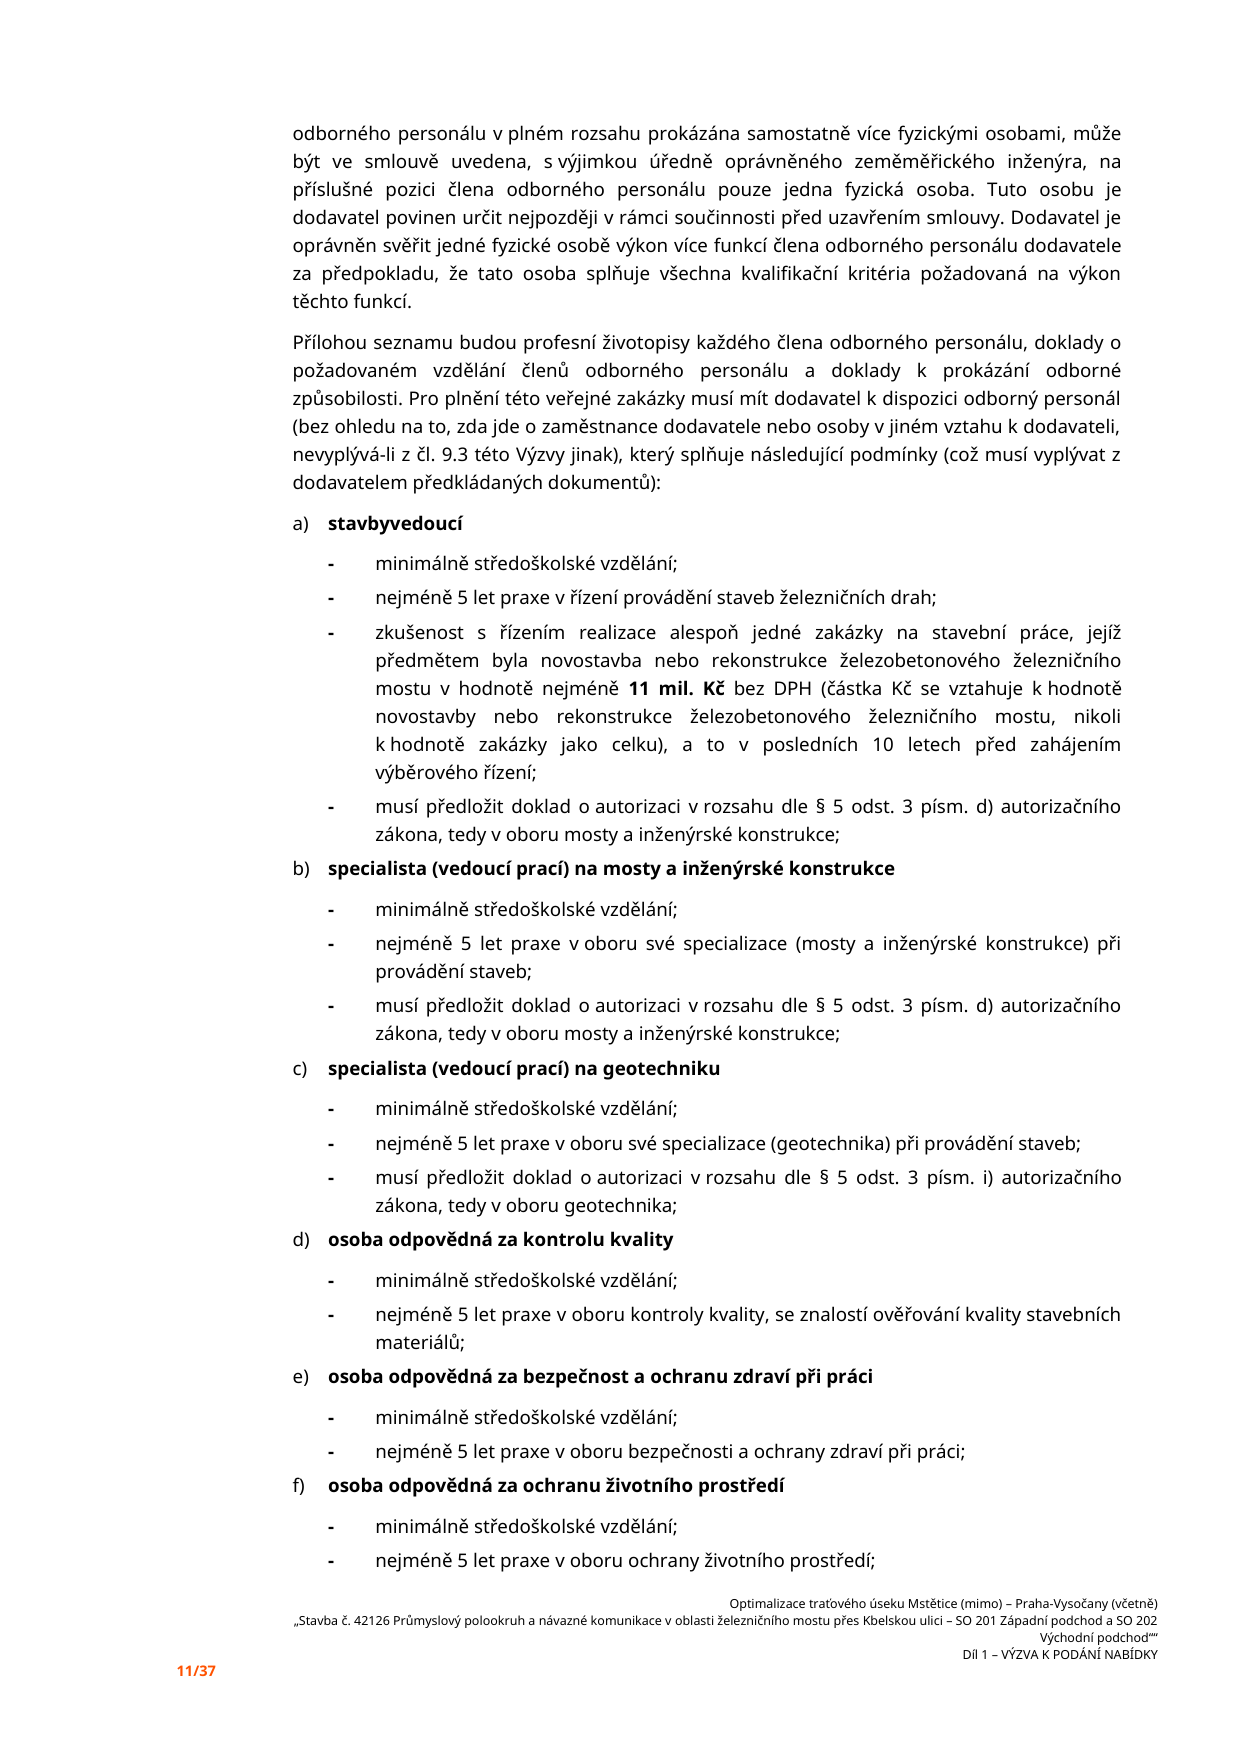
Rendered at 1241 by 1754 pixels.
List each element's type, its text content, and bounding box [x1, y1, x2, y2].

text minimálně středoškolské vzdělání; [328, 896, 1122, 922]
text nejméně 5 let praxe v oboru bezpečnosti a ochrany zdraví při práci; [328, 1438, 1122, 1464]
text nejméně 5 let praxe v řízení provádění staveb železničních drah; [328, 585, 1122, 610]
text musí předložit doklad o autorizaci v rozsahu dle § 5 odst. 3 písm. d) autorizačního zákona, tedy v oboru mosty a inženýrské konstrukce; [328, 793, 1122, 847]
text minimálně středoškolské vzdělání; [328, 1096, 1122, 1121]
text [292, 121, 1122, 314]
text zkušenost s řízením realizace alespoň jedné zakázky na stavební práce, jejíž předmětem byla novostavba nebo rekonstrukce železobetonového železničního mostu v hodnotě nejméně 11 mil. Kč bez DPH (částka Kč se vztahuje k hodnotě novostavby nebo rekonstrukce železobetonového železničního mostu, nikoli k hodnotě zakázky jako celku), a to v posledních 10 letech před zahájením výběrového řízení; [328, 619, 1122, 784]
text osoba odpovědná za kontrolu kvality [292, 1226, 1122, 1252]
text nejméně 5 let praxe v oboru ochrany životního prostředí; [328, 1547, 1122, 1573]
text minimálně středoškolské vzdělání; [328, 1267, 1122, 1292]
text minimálně středoškolské vzdělání; [328, 1404, 1122, 1429]
list stavbyvedoucí [292, 510, 1122, 535]
text nejméně 5 let praxe v oboru své specializace (mosty a inženýrské konstrukce) při provádění staveb; [328, 930, 1122, 984]
text nejméně 5 let praxe v oboru své specializace (geotechnika) při provádění staveb; [328, 1130, 1122, 1155]
text specialista (vedoucí prací) na mosty a inženýrské konstrukce [292, 856, 1122, 881]
text nejméně 5 let praxe v oboru kontroly kvality, se znalostí ověřování kvality stavebních materiálů; [328, 1301, 1122, 1355]
text minimálně středoškolské vzdělání; [328, 550, 1122, 576]
text minimálně středoškolské vzdělání; [328, 1513, 1122, 1538]
text musí předložit doklad o autorizaci v rozsahu dle § 5 odst. 3 písm. d) autorizačního zákona, tedy v oboru mosty a inženýrské konstrukce; [328, 993, 1122, 1046]
text osoba odpovědná za ochranu životního prostředí [292, 1472, 1122, 1498]
text specialista (vedoucí prací) na geotechniku [292, 1055, 1122, 1081]
text osoba odpovědná za bezpečnost a ochranu zdraví při práci [292, 1363, 1122, 1389]
text Přílohou seznamu budou profesní životopisy každého člena odborného personálu, doklady o požadovaném vzdělání členů odborného personálu a doklady k prokázání odborné způsobilosti. Pro plnění této veřejné zakázky musí mít dodavatel k dispozici odborný personál (bez ohledu na to, zda jde o zaměstnance dodavatele nebo osoby v jiném vztahu k dodavateli, nevyplývá-li z čl. 9.3 této Výzvy jinak), který splňuje následující podmínky (což musí vyplývat z dodavatelem předkládaných dokumentů): [292, 329, 1122, 495]
text musí předložit doklad o autorizaci v rozsahu dle § 5 odst. 3 písm. i) autorizačního zákona, tedy v oboru geotechnika; [328, 1164, 1122, 1218]
